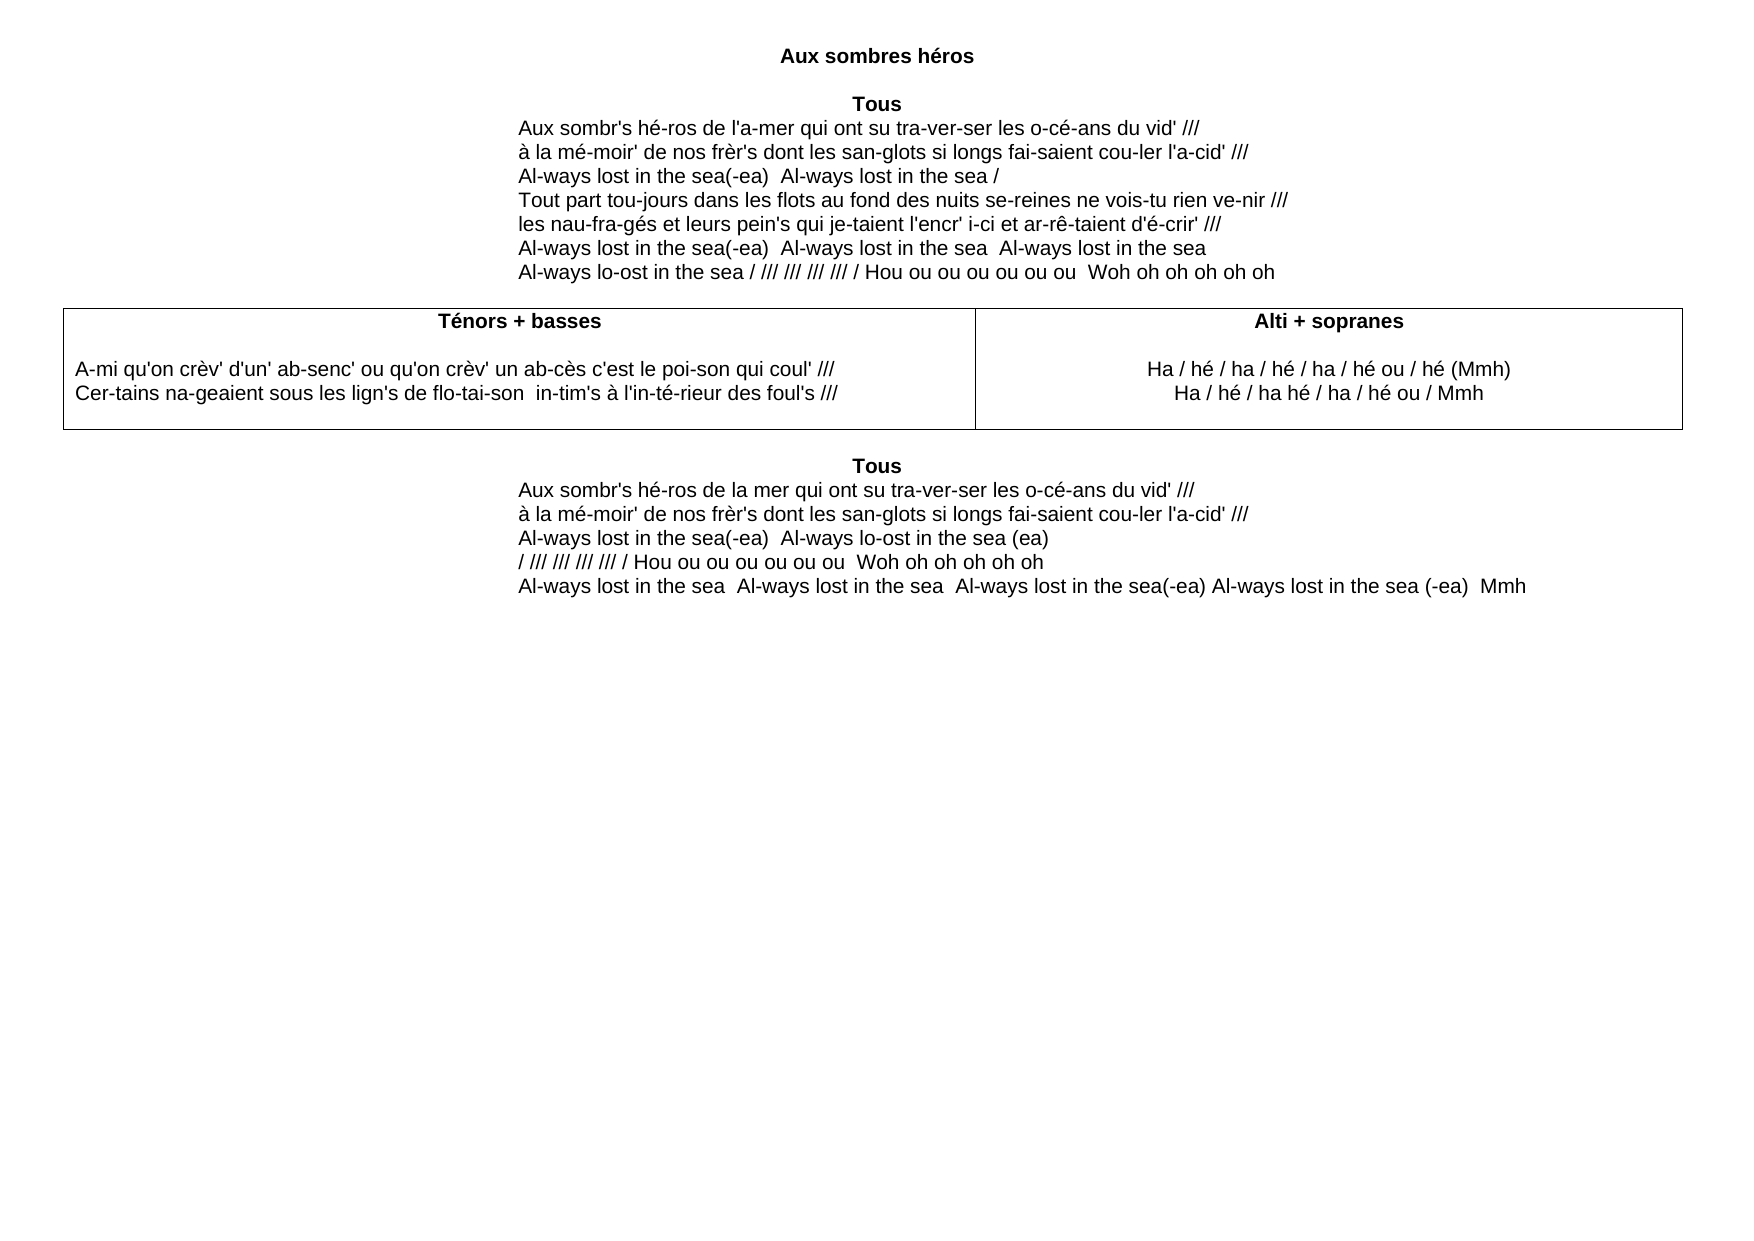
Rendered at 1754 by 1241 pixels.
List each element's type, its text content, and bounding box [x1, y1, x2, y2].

text à la mé-moir' de nos frèr's dont les san-glots si longs fai-saient cou-ler l'a-cid' /// [518, 502, 1679, 526]
table_header Alti + sopranes Ha / hé / ha / hé / ha / hé ou / hé (Mmh) Ha / hé / ha hé / ha / hé ou / Mmh [976, 309, 1682, 429]
text Al-ways lost in the sea(-ea) Al-ways lo-ost in the sea (ea) [518, 526, 1679, 549]
text Aux sombres héros [75, 44, 1679, 68]
text les nau-fra-gés et leurs pein's qui je-taient l'encr' i-ci et ar-rê-taient d'é-crir' /// [518, 212, 1679, 236]
text Tous [75, 92, 1679, 116]
text Aux sombr's hé-ros de l'a-mer qui ont su tra-ver-ser les o-cé-ans du vid' /// [518, 116, 1679, 140]
text à la mé-moir' de nos frèr's dont les san-glots si longs fai-saient cou-ler l'a-cid' /// [518, 140, 1679, 164]
text Tous [75, 454, 1679, 478]
text Al-ways lo-ost in the sea / /// /// /// /// / Hou ou ou ou ou ou ou Woh oh oh oh oh oh [518, 260, 1679, 284]
table_header Ténors + basses A-mi qu'on crèv' d'un' ab-senc' ou qu'on crèv' un ab-cès c'est le poi-son qui coul' /// Cer-tains na-geaient sous les lign's de flo-tai-son in-tim's à l'in-té-rieur des foul's /// [64, 309, 975, 429]
text Al-ways lost in the sea Al-ways lost in the sea Al-ways lost in the sea(-ea) Al-ways lost in the sea (-ea) Mmh [518, 573, 1679, 597]
text Al-ways lost in the sea(-ea) Al-ways lost in the sea / [518, 164, 1679, 188]
text Tout part tou-jours dans les flots au fond des nuits se-reines ne vois-tu rien ve-nir /// [518, 188, 1679, 212]
text / /// /// /// /// / Hou ou ou ou ou ou ou Woh oh oh oh oh oh [518, 549, 1679, 573]
text Aux sombr's hé-ros de la mer qui ont su tra-ver-ser les o-cé-ans du vid' /// [518, 478, 1679, 502]
text Al-ways lost in the sea(-ea) Al-ways lost in the sea Al-ways lost in the sea [518, 236, 1679, 260]
